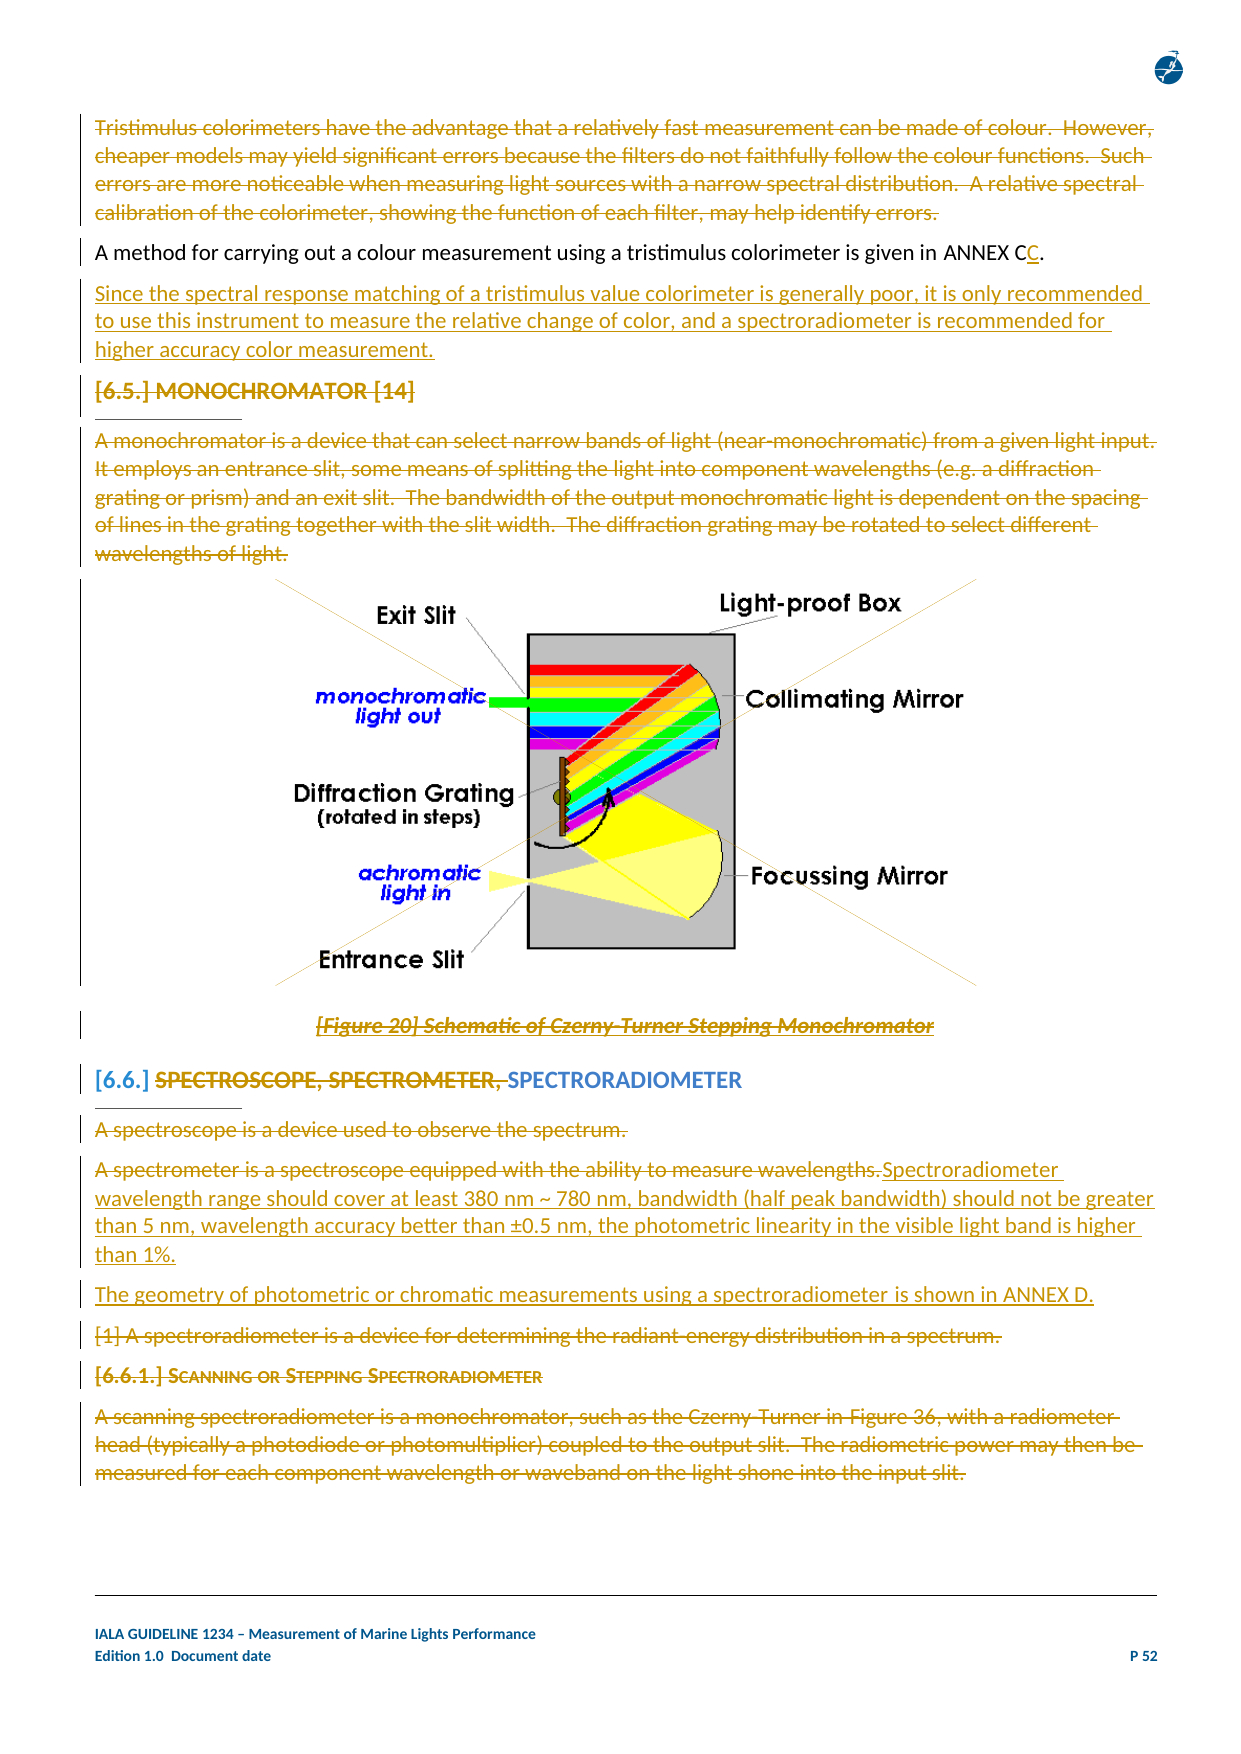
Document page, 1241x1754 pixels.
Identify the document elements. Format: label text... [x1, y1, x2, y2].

text A method for carrying out a colour measurement using a tristimulus colorimeter is given in ANNEX . [94, 238, 1157, 266]
picture [628, 580, 977, 985]
picture [1123, 0, 1241, 119]
subtitle Spectroradiometer [94, 1064, 1157, 1094]
picture [275, 580, 624, 985]
picture [278, 579, 974, 781]
picture [277, 784, 975, 986]
